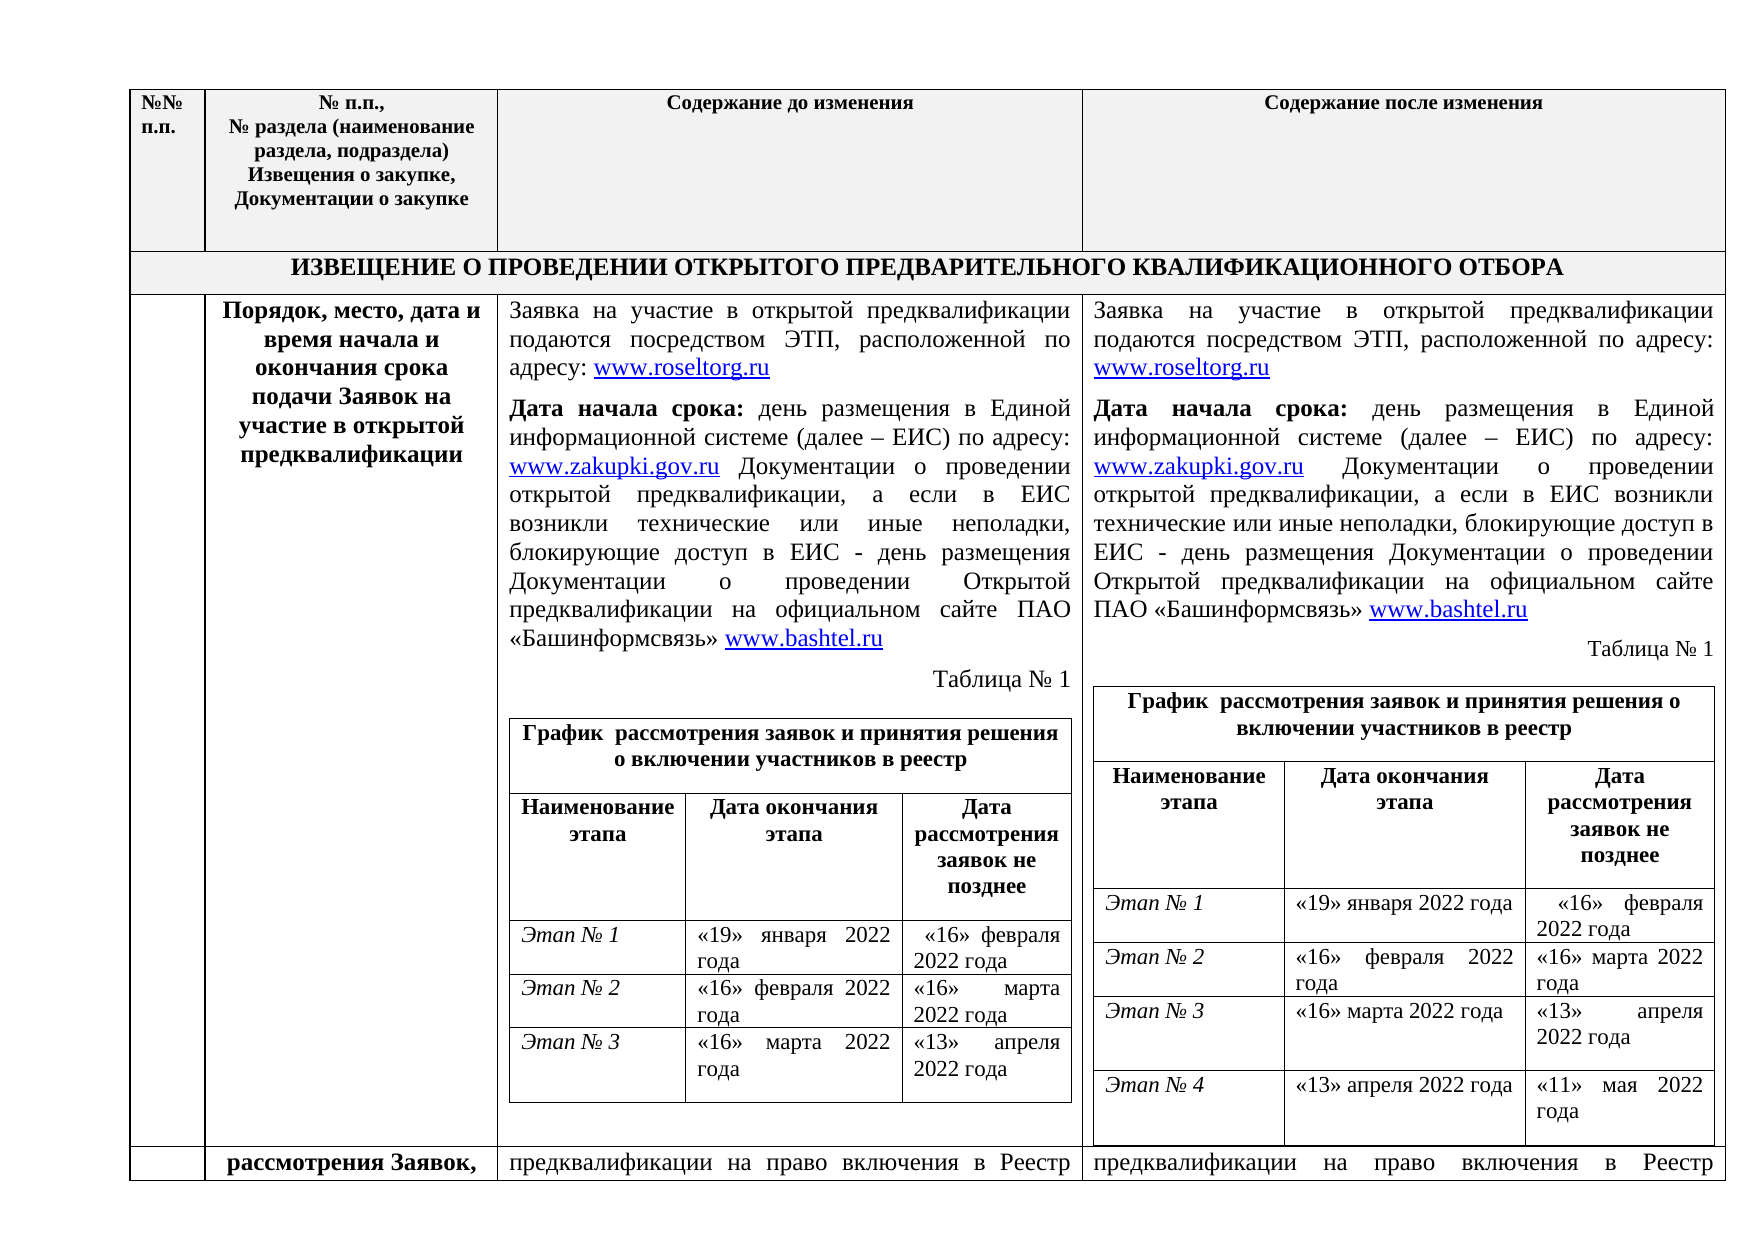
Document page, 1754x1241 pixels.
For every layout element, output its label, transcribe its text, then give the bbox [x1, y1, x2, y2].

table_cell ИЗВЕЩЕНИЕ О ПРОВЕДЕНИИ ОТКРЫТОГО ПРЕДВАРИТЕЛЬНОГО КВАЛИФИКАЦИОННОГО ОТБОРА [131, 252, 1725, 294]
table_cell [131, 1147, 204, 1180]
table_cell Место и дата рассмотрения Заявок, подведения итогов открытой предквалификации [206, 1147, 497, 1180]
table_cell [131, 295, 204, 1146]
table_cell Порядок, место, дата и время начала и окончания срока подачи Заявок на участие в открытой предквалификации [206, 295, 497, 1146]
table_header № п.п., № раздела (наименование раздела, подраздела) Извещения о закупке, Документации о закупке [206, 90, 497, 251]
table_header Содержание после изменения [1083, 90, 1725, 251]
table_header №№ п.п. [131, 90, 204, 251]
table_header Содержание до изменения [498, 90, 1082, 251]
